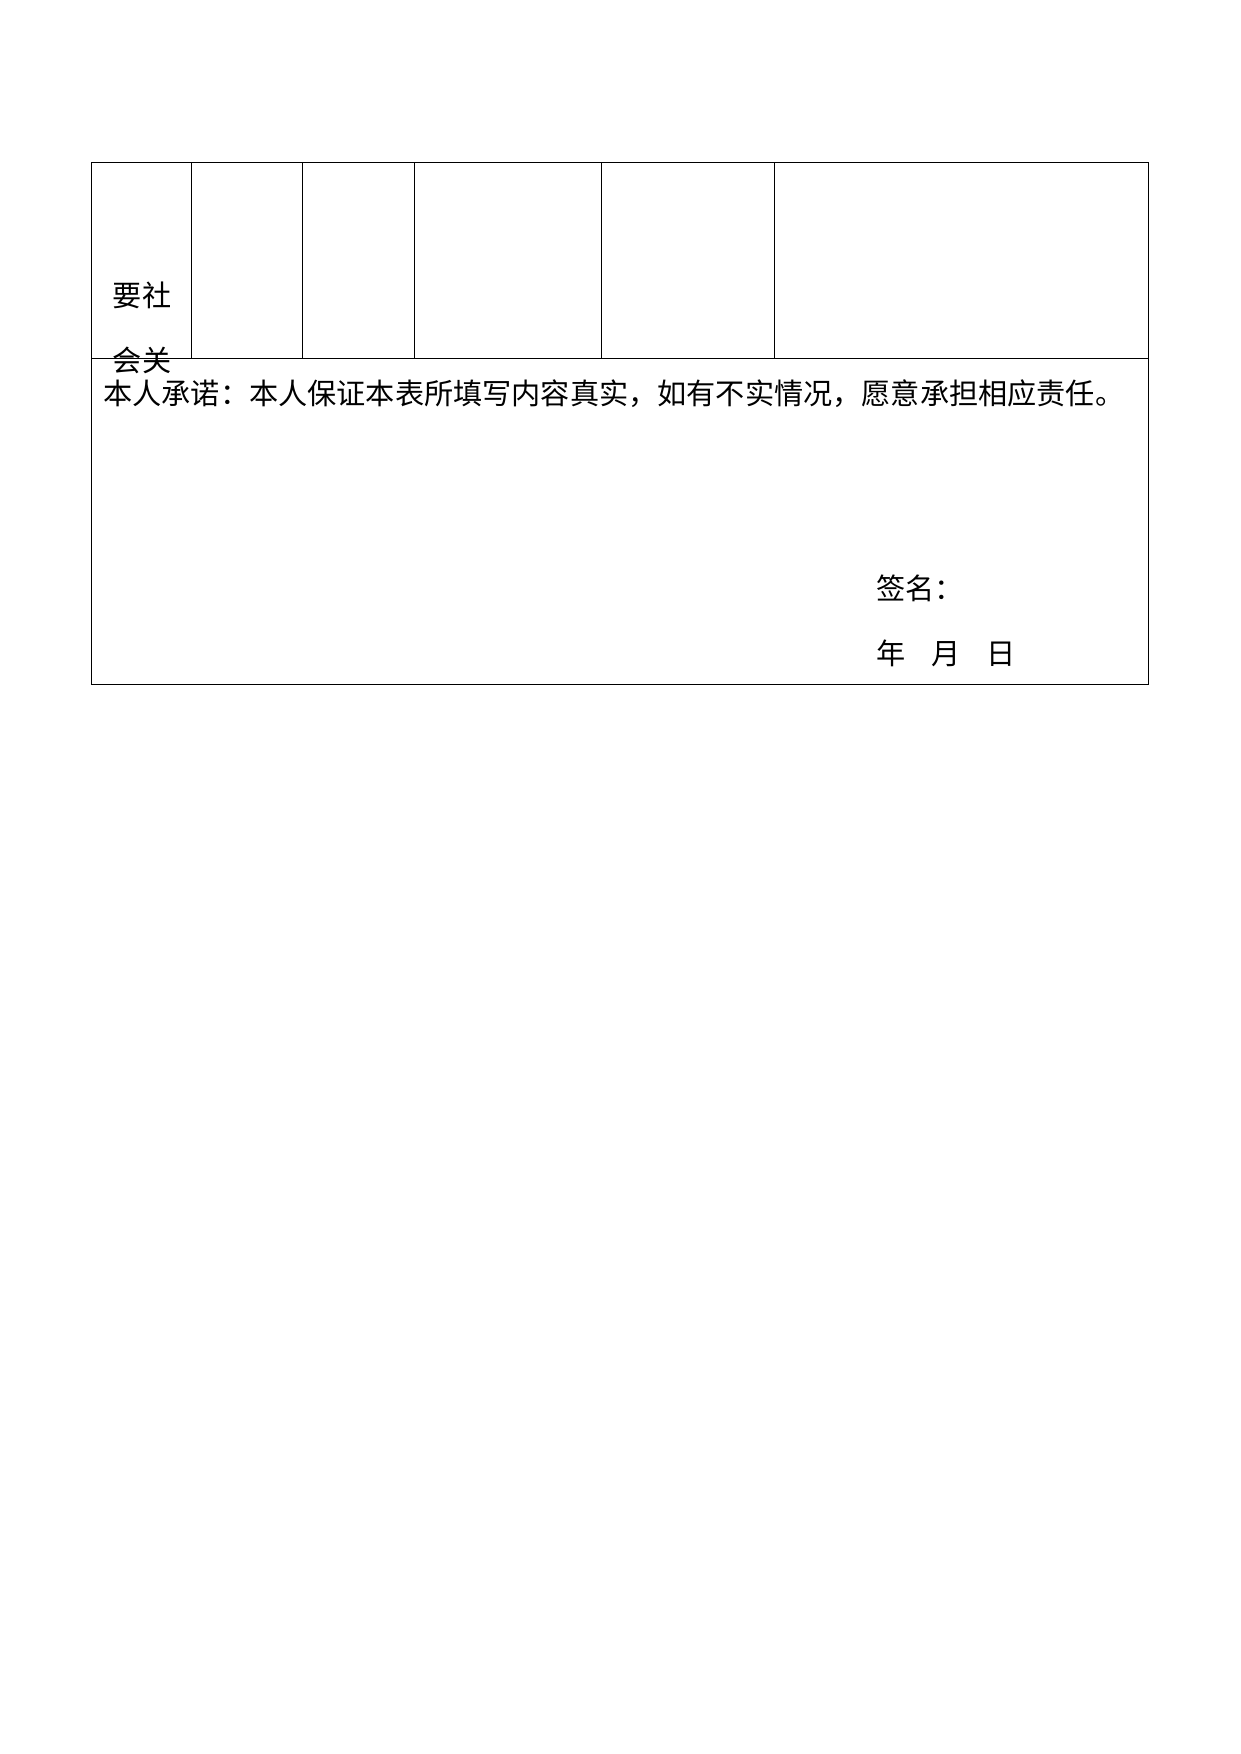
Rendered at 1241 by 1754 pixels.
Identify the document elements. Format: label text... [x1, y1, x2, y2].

table_cell [192, 163, 302, 358]
table_cell [602, 163, 774, 358]
table_cell [775, 163, 1148, 358]
table_cell [303, 163, 414, 358]
table_cell 本人承诺：本人保证本表所填写内容真实，如有不实情况，愿意承担相应责任。 签名： 年 月 日 [92, 359, 1148, 684]
table_cell [415, 163, 601, 358]
